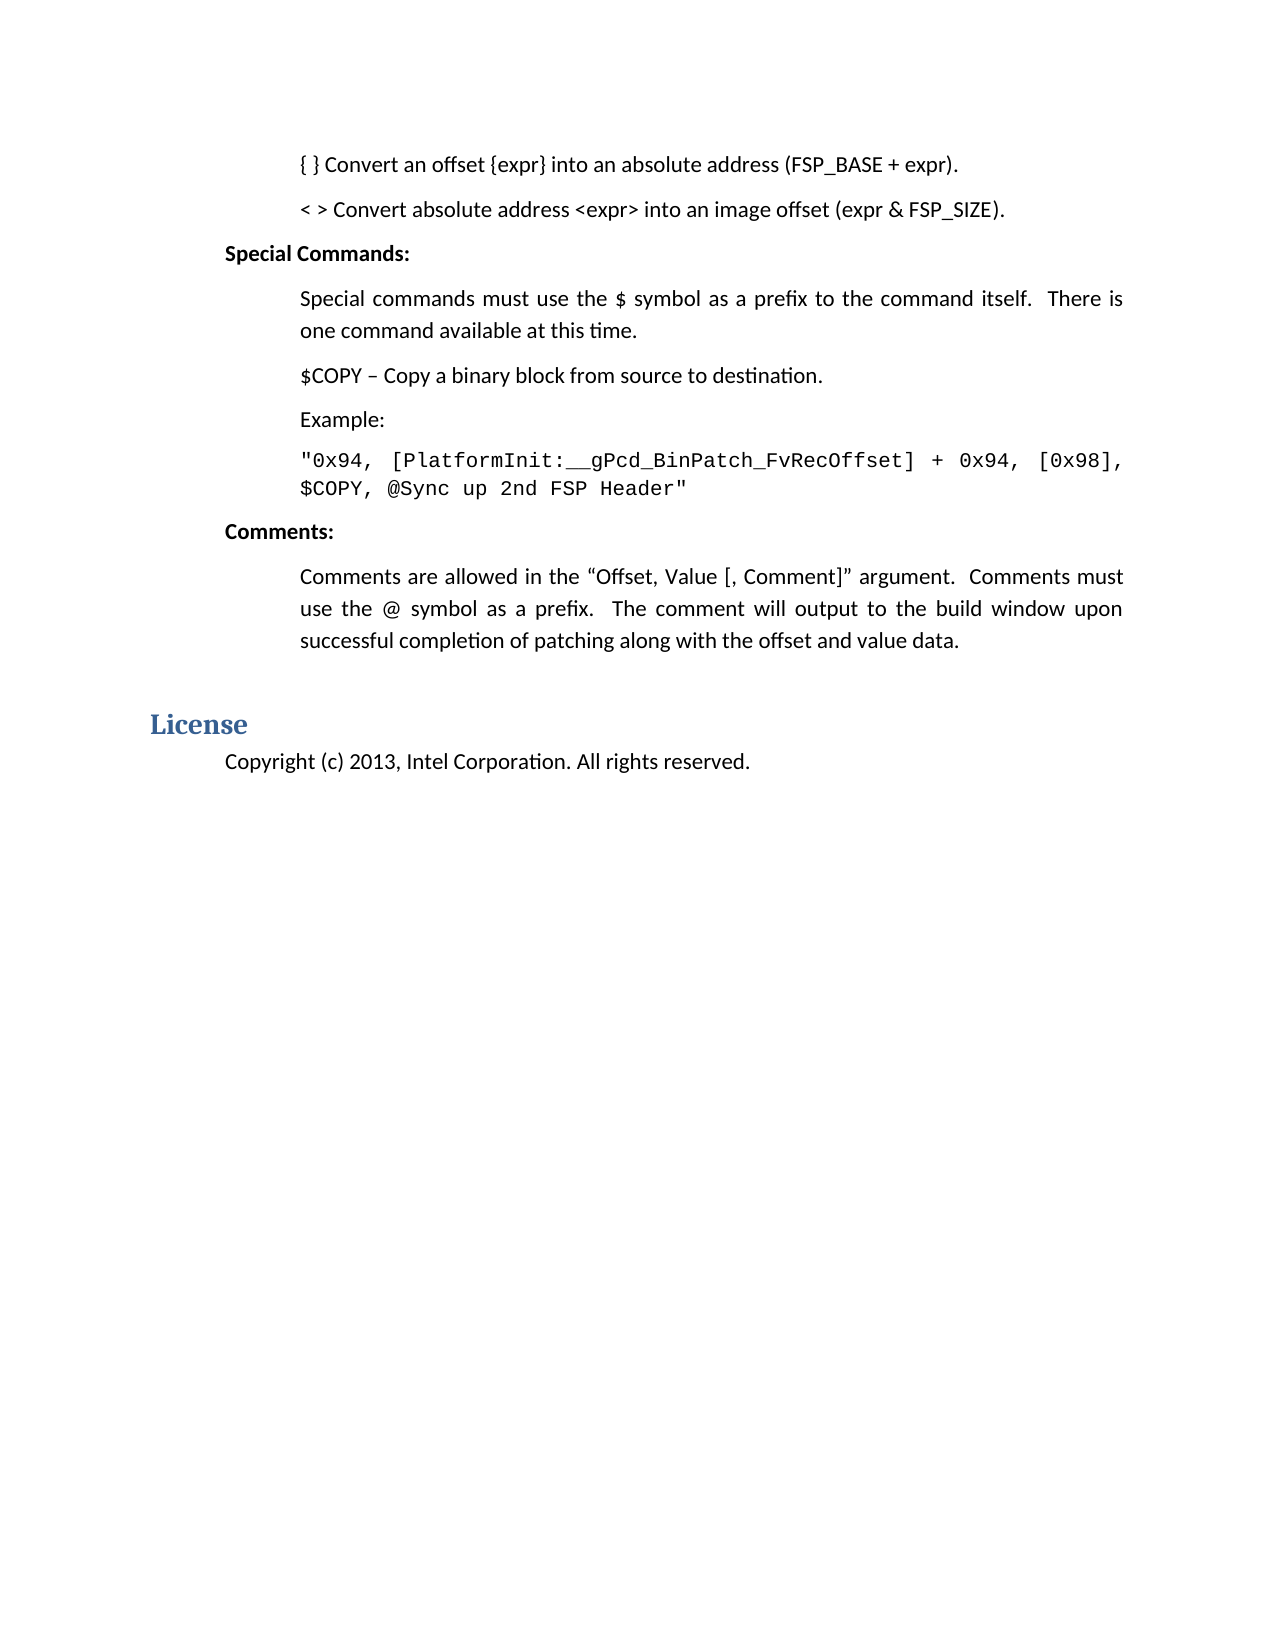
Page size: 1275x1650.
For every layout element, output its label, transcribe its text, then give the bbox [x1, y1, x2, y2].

text Copyright (c) 2013, Intel Corporation. All rights reserved. [225, 747, 1125, 775]
text { } Convert an offset {expr} into an absolute address (FSP_BASE + expr). [225, 150, 1125, 178]
subtitle License [150, 708, 1125, 742]
text Special Commands: [225, 239, 1125, 267]
text Comments are allowed in the “Offset, Value [, Comment]” argument. Comments must use the @ symbol as a prefix. The comment will output to the build window upon successful completion of patching along with the offset and value data. [300, 562, 1125, 654]
text < > Convert absolute address <expr> into an image offset (expr & FSP_SIZE). [225, 195, 1125, 223]
text Special commands must use the $ symbol as a prefix to the command itself. There is one command available at this time. [300, 284, 1125, 344]
text $COPY – Copy a binary block from source to destination. [300, 361, 1125, 389]
text Example: [300, 406, 1125, 434]
text Comments: [225, 517, 1125, 545]
text "0x94, [PlatformInit:__gPcd_BinPatch_FvRecOffset] + 0x94, [0x98], $COPY, @Sync up 2nd FSP Header" [300, 450, 1125, 501]
